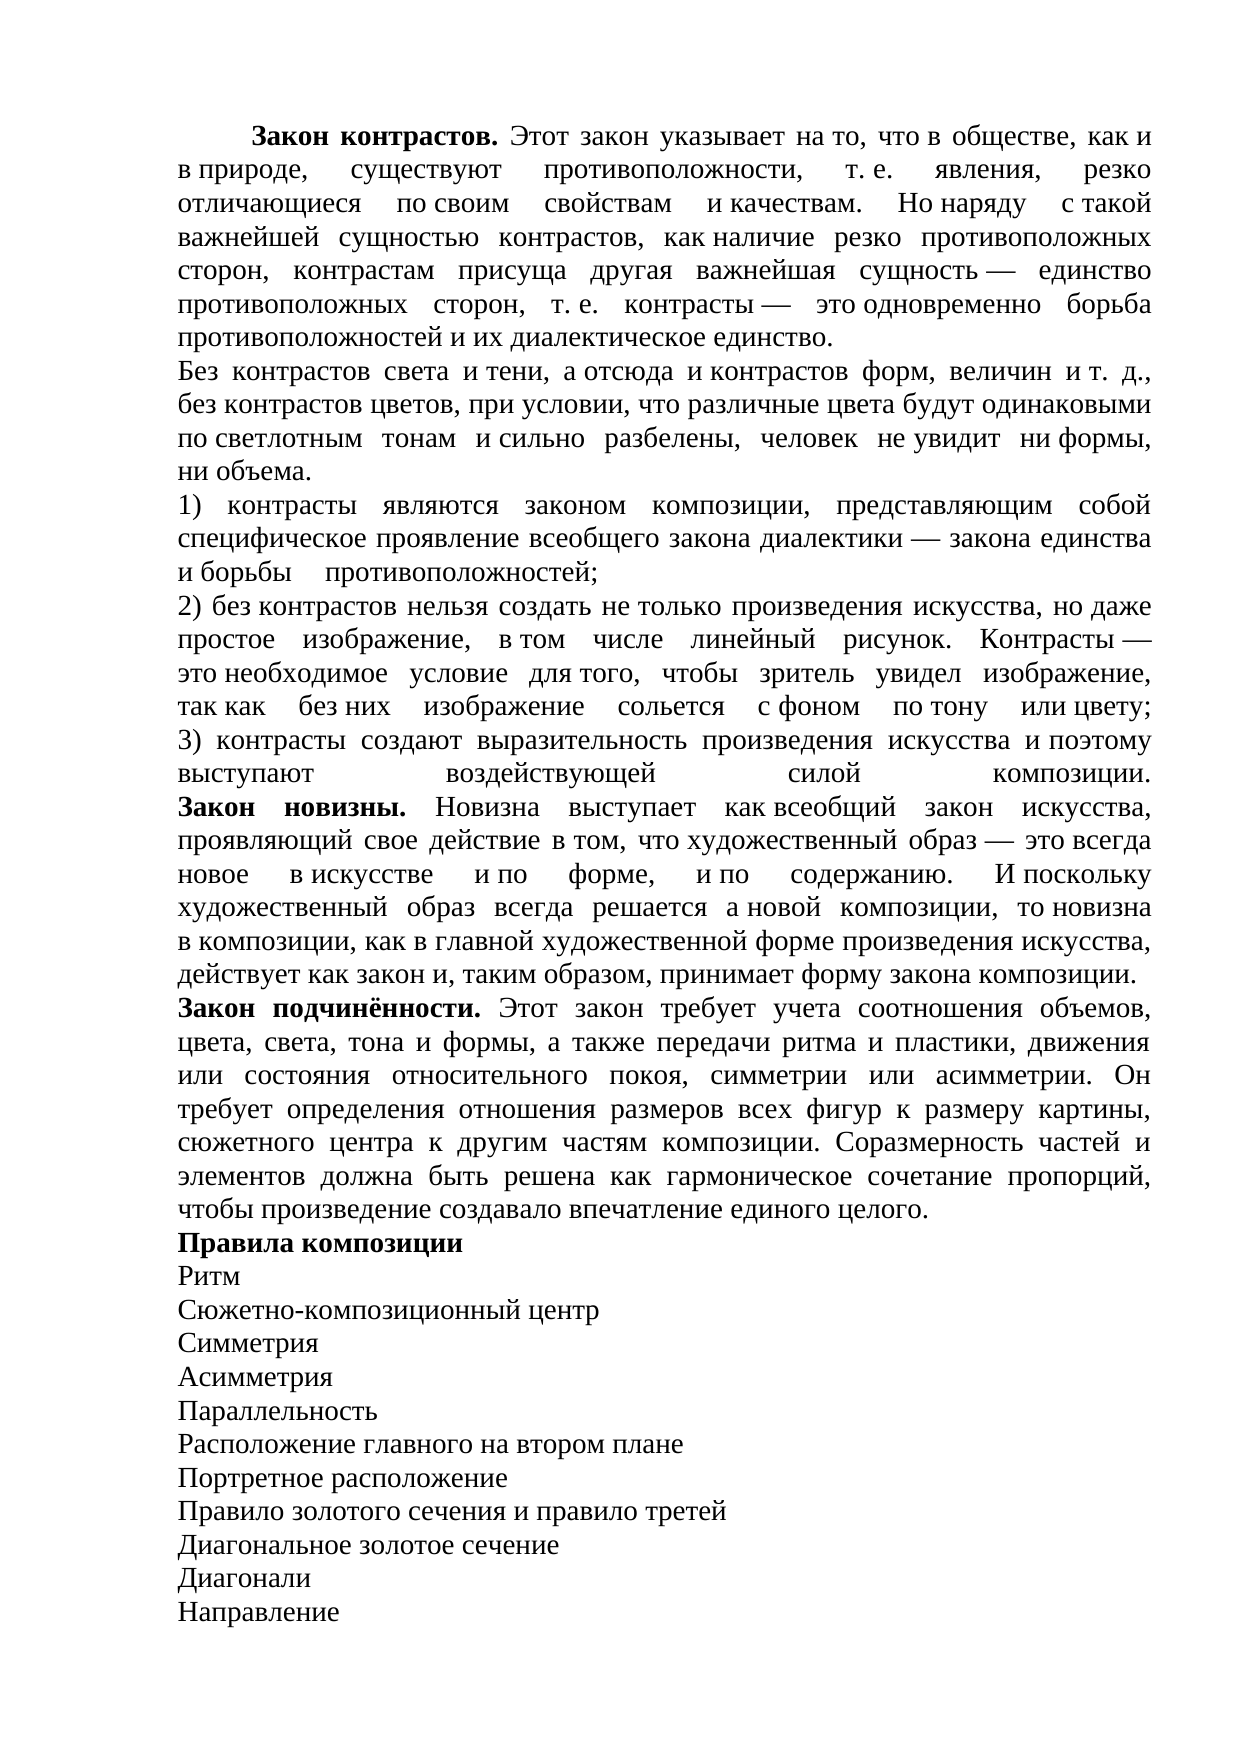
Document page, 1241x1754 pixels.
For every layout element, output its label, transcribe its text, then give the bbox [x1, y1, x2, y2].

text 1) контрасты являются законом композиции, представляющим собой специфическое проявление всеобщего закона диалектики — закона единства и борьбы противоположностей; 2) без контрастов нельзя создать не только произведения искусства, но даже простое изображение, в том числе линейный рисунок. Контрасты — это необходимое условие для того, чтобы зритель увидел изображение, так как без них изображение сольется с фоном по тону или цвету; 3) контрасты создают выразительность произведения искусства и поэтому выступают воздействующей силой композиции. Закон новизны. Новизна выступает как всеобщий закон искусства, проявляющий свое действие в том, что художественный образ — это всегда новое в искусстве и по форме, и по содержанию. И поскольку художественный образ всегда решается а новой композиции, то новизна в композиции, как в главной художественной форме произведения искусства, действует как закон и, таким образом, принимает форму закона композиции. [177, 487, 1152, 990]
text Правила композиции [177, 1225, 1152, 1258]
text Симметрия [177, 1326, 1152, 1359]
text Направление [177, 1594, 1152, 1627]
text Ритм [177, 1258, 1152, 1292]
text Закон подчинённости. Этот закон требует учета соотношения объемов, цвета, света, тона и формы, а также передачи ритма и пластики, движения или состояния относительного покоя, симметрии или асимметрии. Он требует определения отношения размеров всех фигур к размеру картины, сюжетного центра к другим частям композиции. Соразмерность частей и элементов должна быть решена как гармоническое сочетание пропорций, чтобы произведение создавало впечатление единого целого. [177, 990, 1152, 1225]
text Расположение главного на втором плане [177, 1426, 1152, 1460]
text Диагональное золотое сечение [177, 1527, 1152, 1560]
text Правило золотого сечения и правило третей [177, 1493, 1152, 1527]
text Диагонали [177, 1560, 1152, 1594]
text Асимметрия [177, 1359, 1152, 1393]
text Портретное расположение [177, 1460, 1152, 1493]
text Без контрастов света и тени, а отсюда и контрастов форм, величин и т. д., без контрастов цветов, при условии, что различные цвета будут одинаковыми по светлотным тонам и сильно разбелены, человек не увидит ни формы, ни объема. [177, 353, 1152, 487]
text Параллельность [177, 1393, 1152, 1426]
text Сюжетно-композиционный центр [177, 1292, 1152, 1326]
text Закон контрастов. Этот закон указывает на то, что в обществе, как и в природе, существуют противоположности, т. е. явления, резко отличающиеся по своим свойствам и качествам. Но наряду с такой важнейшей сущностью контрастов, как наличие резко противоположных сторон, контрастам присуща другая важнейшая сущность — единство противоположных сторон, т. е. контрасты — это одновременно борьба противоположностей и их диалектическое единство. [177, 118, 1152, 353]
